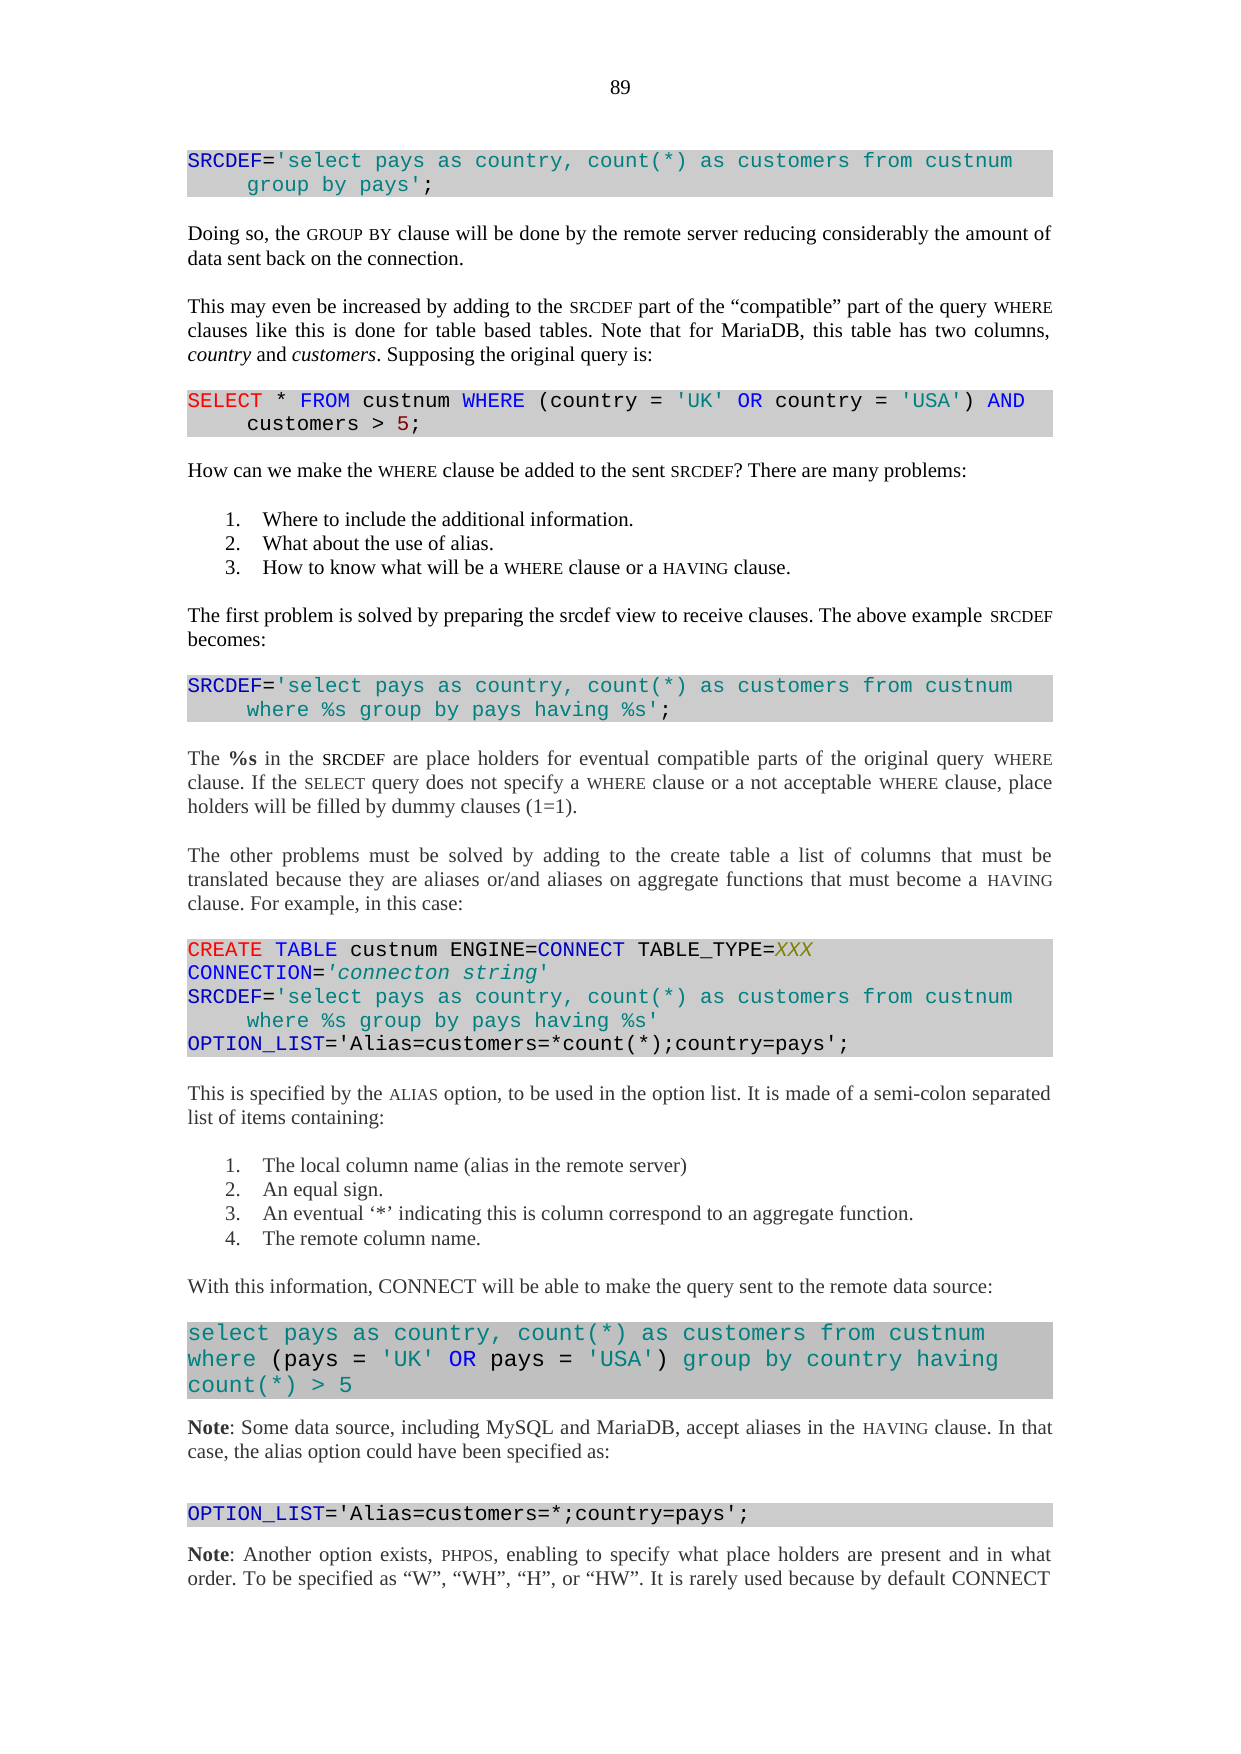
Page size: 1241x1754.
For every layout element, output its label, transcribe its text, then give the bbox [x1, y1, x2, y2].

text Note: Some data source, including MySQL and MariaDB, accept aliases in the having clause. In that case, the alias option could have been specified as: [187, 1415, 1053, 1463]
text The %s in the srcdef are place holders for eventual compatible parts of the original query where clause. If the select query does not specify a where clause or a not acceptable where clause, place holders will be filled by dummy clauses (1=1). [187, 746, 1053, 818]
text SRCDEF='select pays as country, count(*) as customers from custnum group by pays'; [187, 150, 1053, 197]
list Where to include the additional information. [225, 506, 1053, 531]
list The remote column name. [225, 1225, 1053, 1249]
text This is specified by the alias option, to be used in the option list. It is made of a semi-colon separated list of items containing: [187, 1081, 1053, 1129]
list An eventual ‘*’ indicating this is column correspond to an aggregate function. [225, 1201, 1053, 1225]
list The local column name (alias in the remote server) [225, 1153, 1053, 1177]
text Doing so, the group by clause will be done by the remote server reducing considerably the amount of data sent back on the connection. [187, 221, 1053, 269]
text CREATE TABLE custnum ENGINE=CONNECT TABLE_TYPE=XXX [187, 939, 1053, 962]
text The first problem is solved by preparing the srcdef view to receive clauses. The above example srcdef becomes: [187, 603, 1053, 651]
text SRCDEF='select pays as country, count(*) as customers from custnum where %s group by pays having %s'; [187, 675, 1053, 722]
text SELECT * FROM custnum WHERE (country = 'UK' OR country = 'USA') AND customers > 5; [187, 390, 1053, 437]
text OPTION_LIST='Alias=customers=*count(*);country=pays'; [187, 1033, 1053, 1057]
list What about the use of alias. [225, 531, 1053, 554]
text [187, 1542, 1053, 1590]
text With this information, CONNECT will be able to make the query sent to the remote data source: [187, 1273, 1053, 1298]
text How can we make the where clause be added to the sent srcdef? There are many problems: [187, 458, 1053, 482]
text The other problems must be solved by adding to the create table a list of columns that must be translated because they are aliases or/and aliases on aggregate functions that must become a having clause. For example, in this case: [187, 842, 1053, 915]
text SRCDEF='select pays as country, count(*) as customers from custnum where %s group by pays having %s' [187, 986, 1053, 1033]
list How to know what will be a where clause or a having clause. [225, 554, 1053, 579]
text This may even be increased by adding to the srcdef part of the “compatible” part of the query where clauses like this is done for table based tables. Note that for MariaDB, this table has two columns, country and customers. Supposing the original query is: [187, 293, 1053, 366]
text CONNECTION='connecton string' [187, 962, 1053, 986]
list An equal sign. [225, 1177, 1053, 1201]
text OPTION_LIST='Alias=customers=*;country=pays'; [187, 1503, 1053, 1527]
